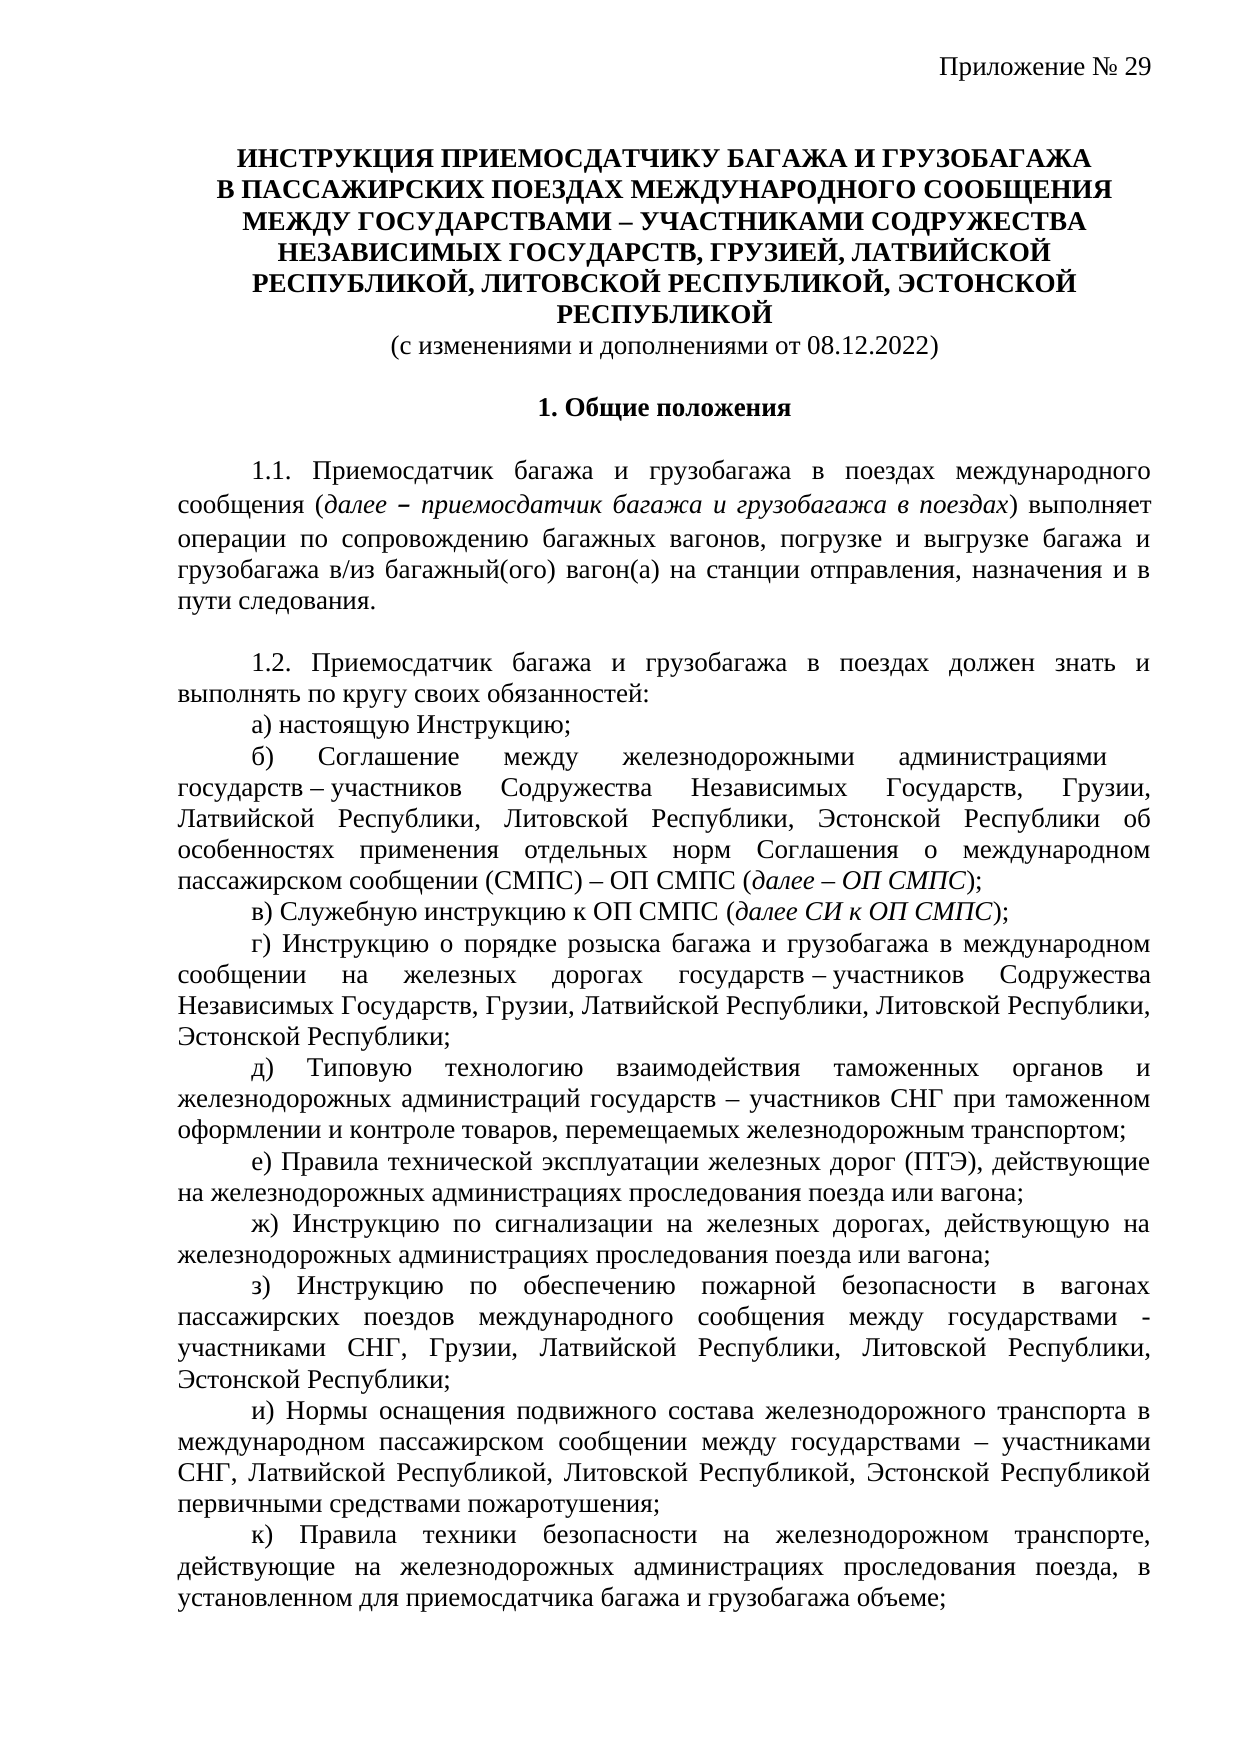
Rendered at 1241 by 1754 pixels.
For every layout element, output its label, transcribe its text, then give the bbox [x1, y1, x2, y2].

text 1.1. Приемосдатчик багажа и грузобагажа в поездах международного сообщения (далее – приемосдатчик багажа и грузобагажа в поездах) выполняет операции по сопровождению багажных вагонов, погрузке и выгрузке багажа и грузобагажа в/из багажный(ого) вагон(а) на станции отправления, назначения и в пути следования. [177, 454, 1152, 615]
text д) Типовую технологию взаимодействия таможенных органов и железнодорожных администраций государств – участников СНГ при таможенном оформлении и контроле товаров, перемещаемых железнодорожным транспортом; [177, 1051, 1152, 1145]
text Приложение № 29 [827, 59, 1152, 80]
text к) Правила техники безопасности на железнодорожном транспорте, действующие на железнодорожных администрациях проследования поезда, в установленном для приемосдатчика багажа и грузобагажа объеме; [177, 1518, 1152, 1612]
text и) Нормы оснащения подвижного состава железнодорожного транспорта в международном пассажирском сообщении между государствами – участниками СНГ, Латвийской Республикой, Литовской Республикой, Эстонской Республикой первичными средствами пожаротушения; [177, 1394, 1152, 1518]
text а) настоящую Инструкцию; [177, 709, 1152, 740]
text 1.2. Приемосдатчик багажа и грузобагажа в поездах должен знать и выполнять по кругу своих обязанностей: [177, 646, 1152, 709]
text е) Правила технической эксплуатации железных дорог (ПТЭ), действующие на железнодорожных администрациях проследования поезда или вагона; [177, 1145, 1152, 1207]
text б) Соглашение между железнодорожными администрациями государств – участников Содружества Независимых Государств, Грузии, Латвийской Республики, Литовской Республики, Эстонской Республики об особенностях применения отдельных норм Соглашения о международном пассажирском сообщении (СМПС) – ОП СМПС (далее – ОП СМПС); [177, 740, 1152, 896]
text з) Инструкцию по обеспечению пожарной безопасности в вагонах пассажирских поездов международного сообщения между государствами - участниками СНГ, Грузии, Латвийской Республики, Литовской Республики, Эстонской Республики; [177, 1269, 1152, 1394]
text г) Инструкцию о порядке розыска багажа и грузобагажа в международном сообщении на железных дорогах государств – участников Содружества Независимых Государств, Грузии, Латвийской Республики, Литовской Республики, Эстонской Республики; [177, 927, 1152, 1051]
text (с изменениями и дополнениями от 08.12.2022) [177, 329, 1152, 360]
text ж) Инструкцию по сигнализации на железных дорогах, действующую на железнодорожных администрациях проследования поезда или вагона; [177, 1207, 1152, 1269]
text 1. Общие положения [177, 391, 1152, 423]
text в) Служебную инструкцию к ОП СМПС (далее СИ к ОП СМПС); [177, 896, 1152, 927]
text В ПАССАЖИРСКИХ ПОЕЗДАХ МЕЖДУНАРОДНОГО СООБЩЕНИЯ МЕЖДУ ГОСУДАРСТВАМИ – УЧАСТНИКАМИ СОДРУЖЕСТВА НЕЗАВИСИМЫХ ГОСУДАРСТВ, ГРУЗИЕЙ, ЛАТВИЙСКОЙ РЕСПУБЛИКОЙ, ЛИТОВСКОЙ РЕСПУБЛИКОЙ, ЭСТОНСКОЙ РЕСПУБЛИКОЙ [177, 173, 1152, 329]
text ИНСТРУКЦИЯ ПРИЕМОСДАТЧИКУ БАГАЖА И ГРУЗОБАГАЖА [177, 142, 1152, 173]
